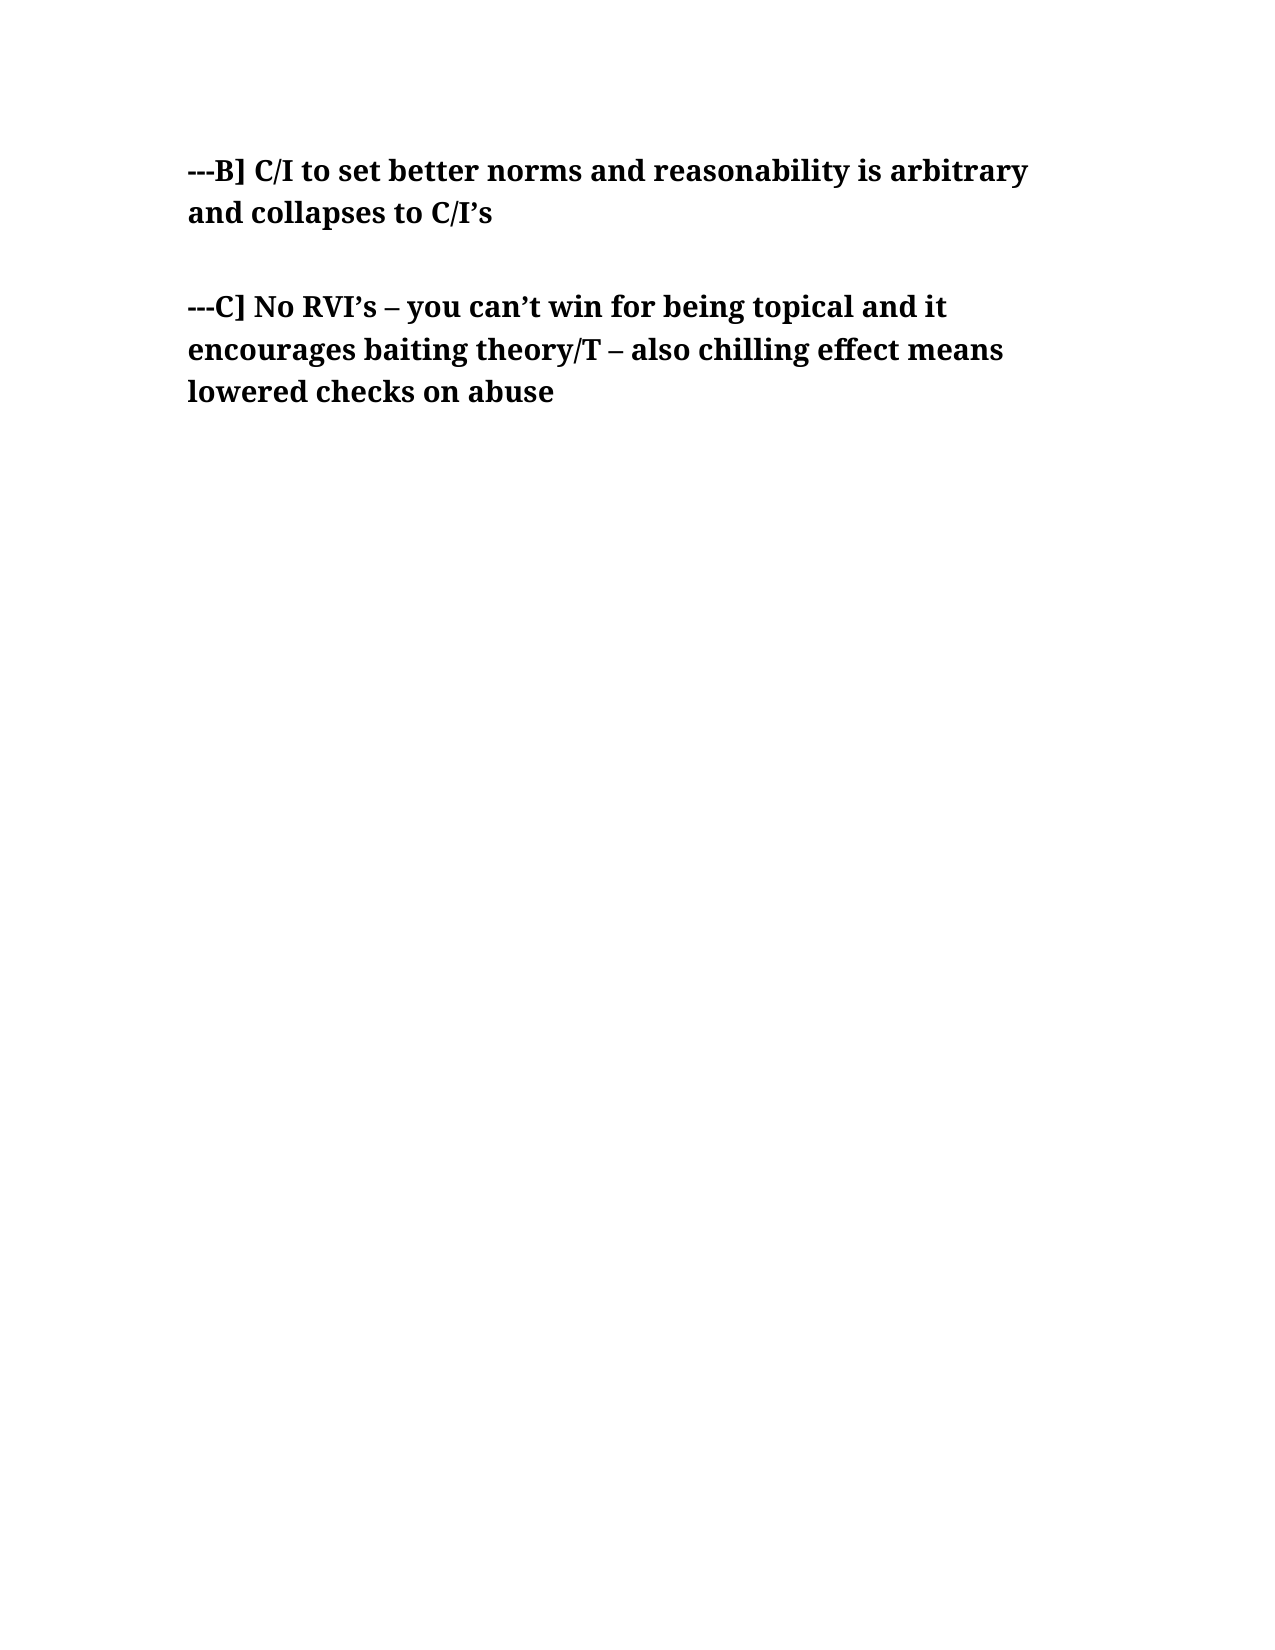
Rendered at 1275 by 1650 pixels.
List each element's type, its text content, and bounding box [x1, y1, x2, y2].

subtitle ---C] No RVI’s – you can’t win for being topical and it encourages baiting theory/T – also chilling effect means lowered checks on abuse [187, 286, 1087, 411]
subtitle ---B] C/I to set better norms and reasonability is arbitrary and collapses to C/I’s [187, 150, 1087, 232]
